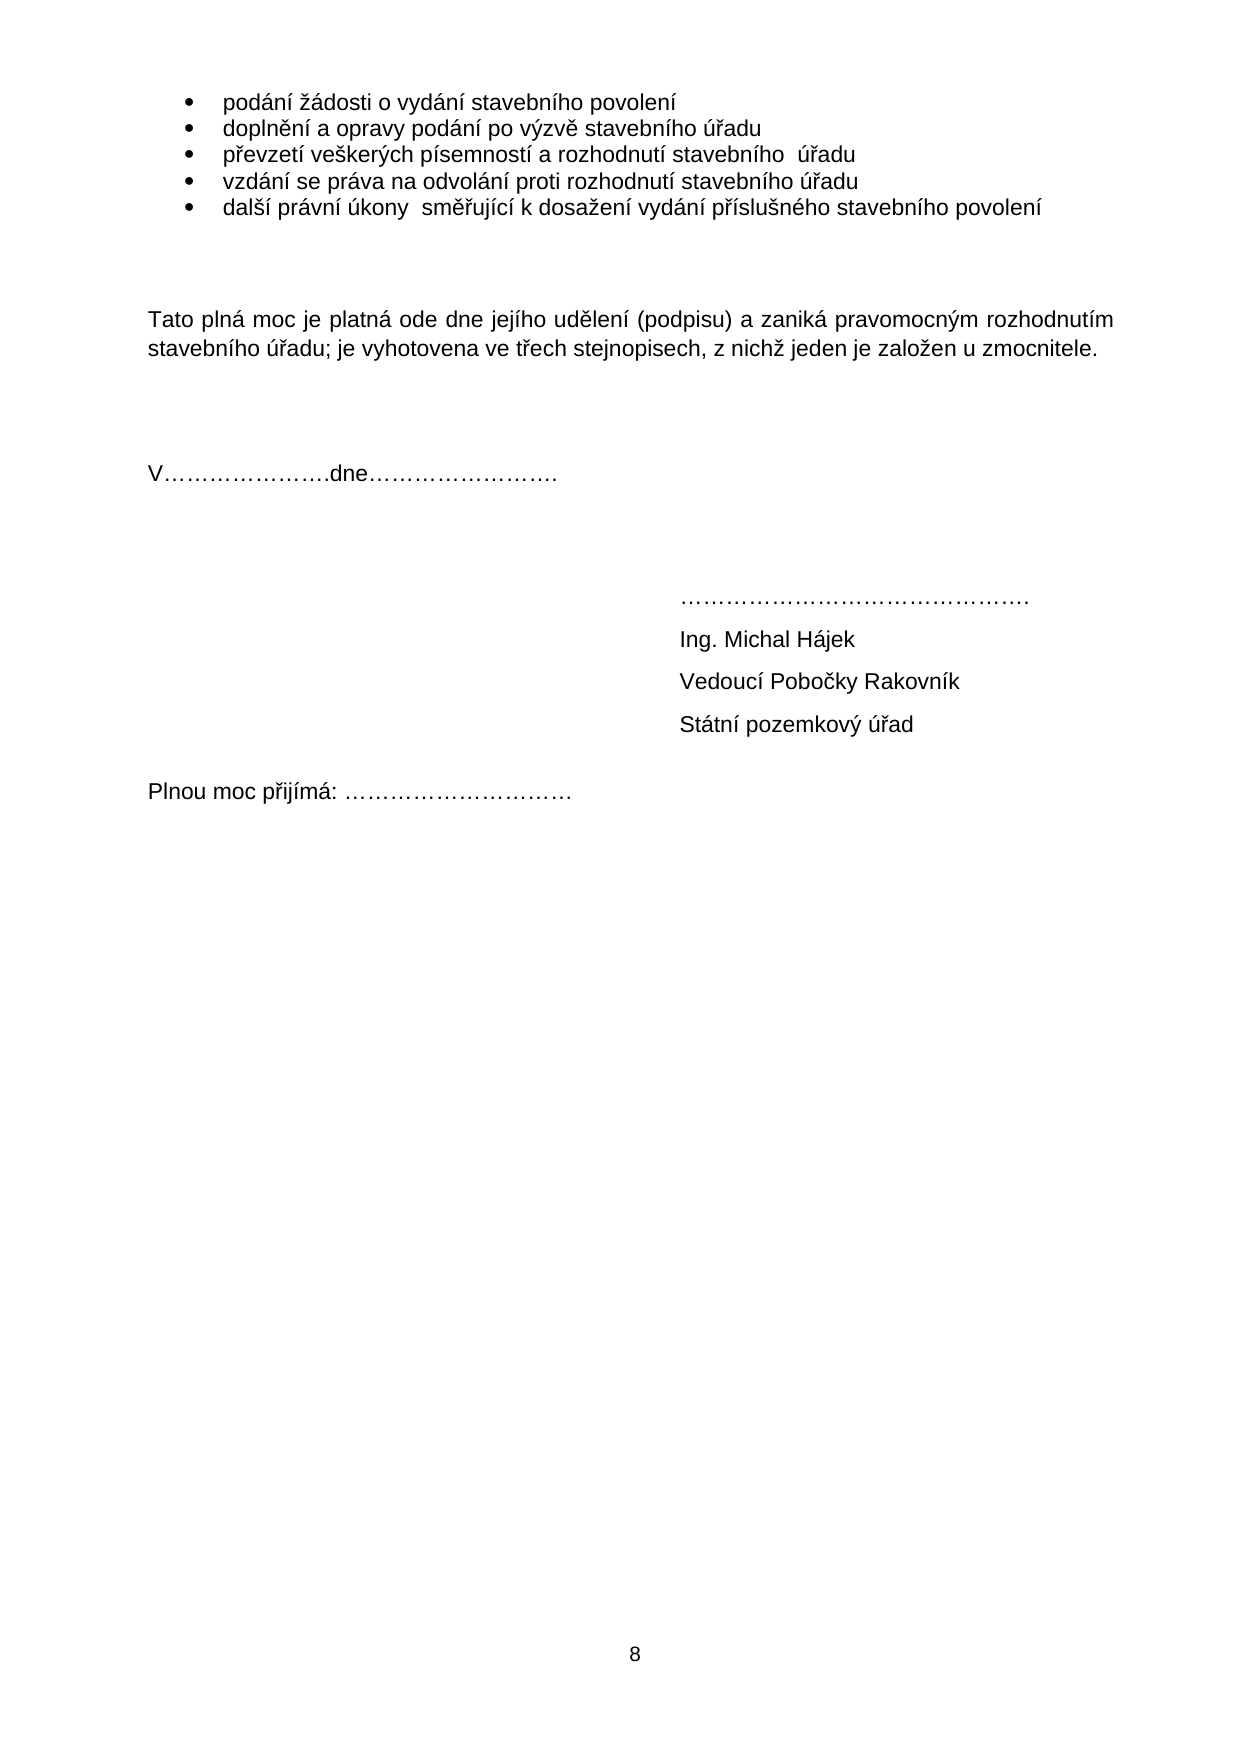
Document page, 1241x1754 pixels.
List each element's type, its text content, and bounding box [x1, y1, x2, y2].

list vzdání se práva na odvolání proti rozhodnutí stavebního úřadu [185, 168, 1115, 194]
text ………………………………………. [679, 583, 1122, 609]
list doplnění a opravy podání po výzvě stavebního úřadu [185, 115, 1115, 141]
text Ing. Michal Hájek [679, 626, 1122, 652]
list podání žádosti o vydání stavebního povolení [185, 89, 1115, 115]
text Vedoucí Pobočky Rakovník [679, 668, 1122, 695]
text Plnou moc přijímá: ………………………… [148, 778, 1122, 804]
text Státní pozemkový úřad [679, 711, 1122, 737]
text V………………….dne……………………. [148, 458, 1115, 487]
list převzetí veškerých písemností a rozhodnutí stavebního úřadu [185, 141, 1115, 168]
list další právní úkony směřující k dosažení vydání příslušného stavebního povolení [185, 194, 1115, 220]
text Tato plná moc je platná ode dne jejího udělení (podpisu) a zaniká pravomocným rozhodnutím stavebního úřadu; je vyhotovena ve třech stejnopisech, z nichž jeden je založen u zmocnitele. [148, 304, 1115, 362]
